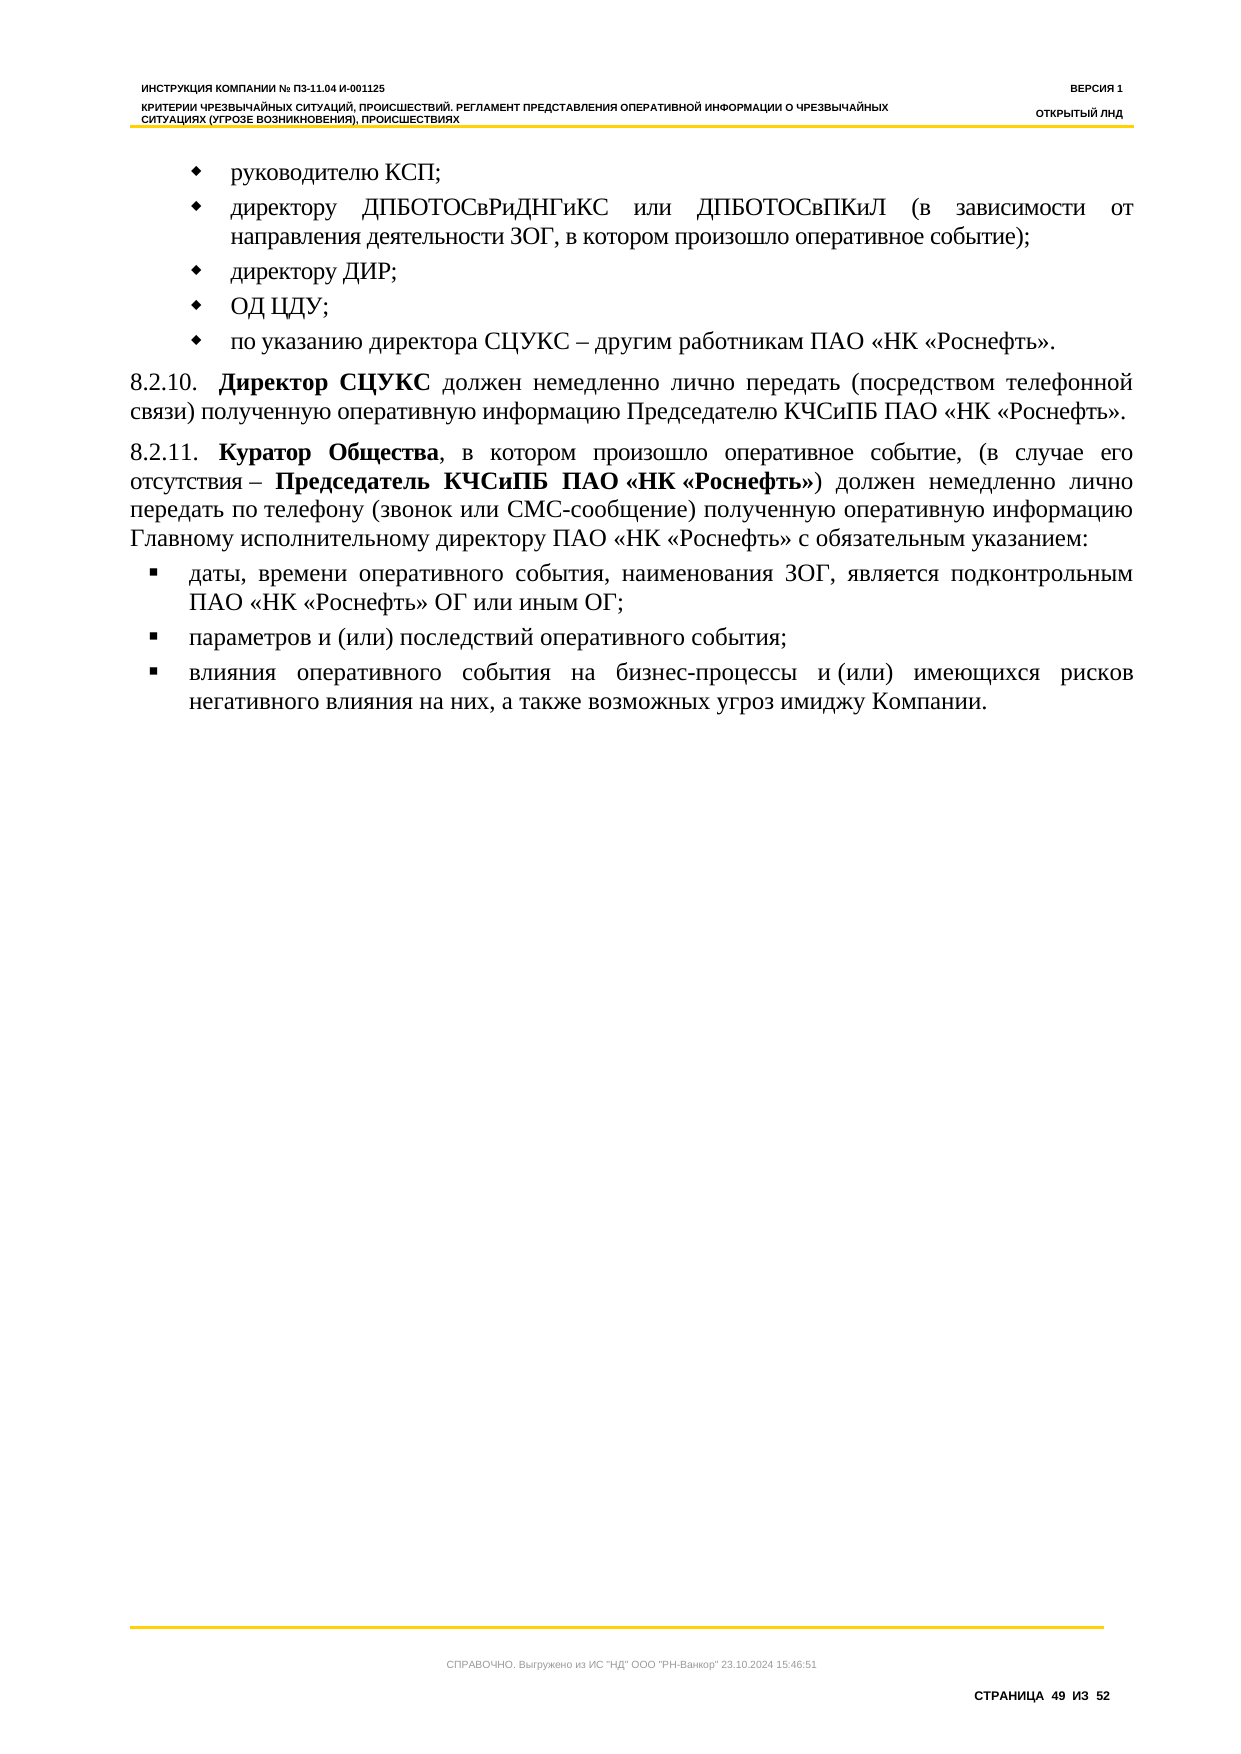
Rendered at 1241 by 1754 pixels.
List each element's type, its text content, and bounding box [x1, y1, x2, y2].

list руководителю КСП; [189, 157, 1134, 186]
list параметров и (или) последствий оперативного события; [148, 622, 1134, 651]
list директору ДПБОТОСвРиДНГиКС или ДПБОТОСвПКиЛ (в зависимости от направления деятельности ЗОГ, в котором произошло оперативное событие); [189, 192, 1134, 249]
list директору ДИР; [189, 256, 1134, 284]
list Директор СЦУКС должен немедленно лично передать (посредством телефонной связи) полученную оперативную информацию Председателю КЧСиПБ ПАО «НК «Роснефть». [130, 367, 1134, 424]
list Куратор Общества, в котором произошло оперативное событие, (в случае его отсутствия – Председатель КЧСиПБ ПАО «НК «Роснефть») должен немедленно лично передать по телефону (звонок или СМС-сообщение) полученную оперативную информацию Главному исполнительному директору ПАО «НК «Роснефть» с обязательным указанием: [130, 437, 1134, 552]
list по указанию директора СЦУКС – другим работникам ПАО «НК «Роснефть». [189, 326, 1134, 354]
list влияния оперативного события на бизнес-процессы и (или) имеющихся рисков негативного влияния на них, а также возможных угроз имиджу Компании. [148, 657, 1134, 714]
list ОД ЦДУ; [189, 291, 1134, 319]
list даты, времени оперативного события, наименования ЗОГ, является подконтрольным ПАО «НК «Роснефть» ОГ или иным ОГ; [148, 558, 1134, 616]
